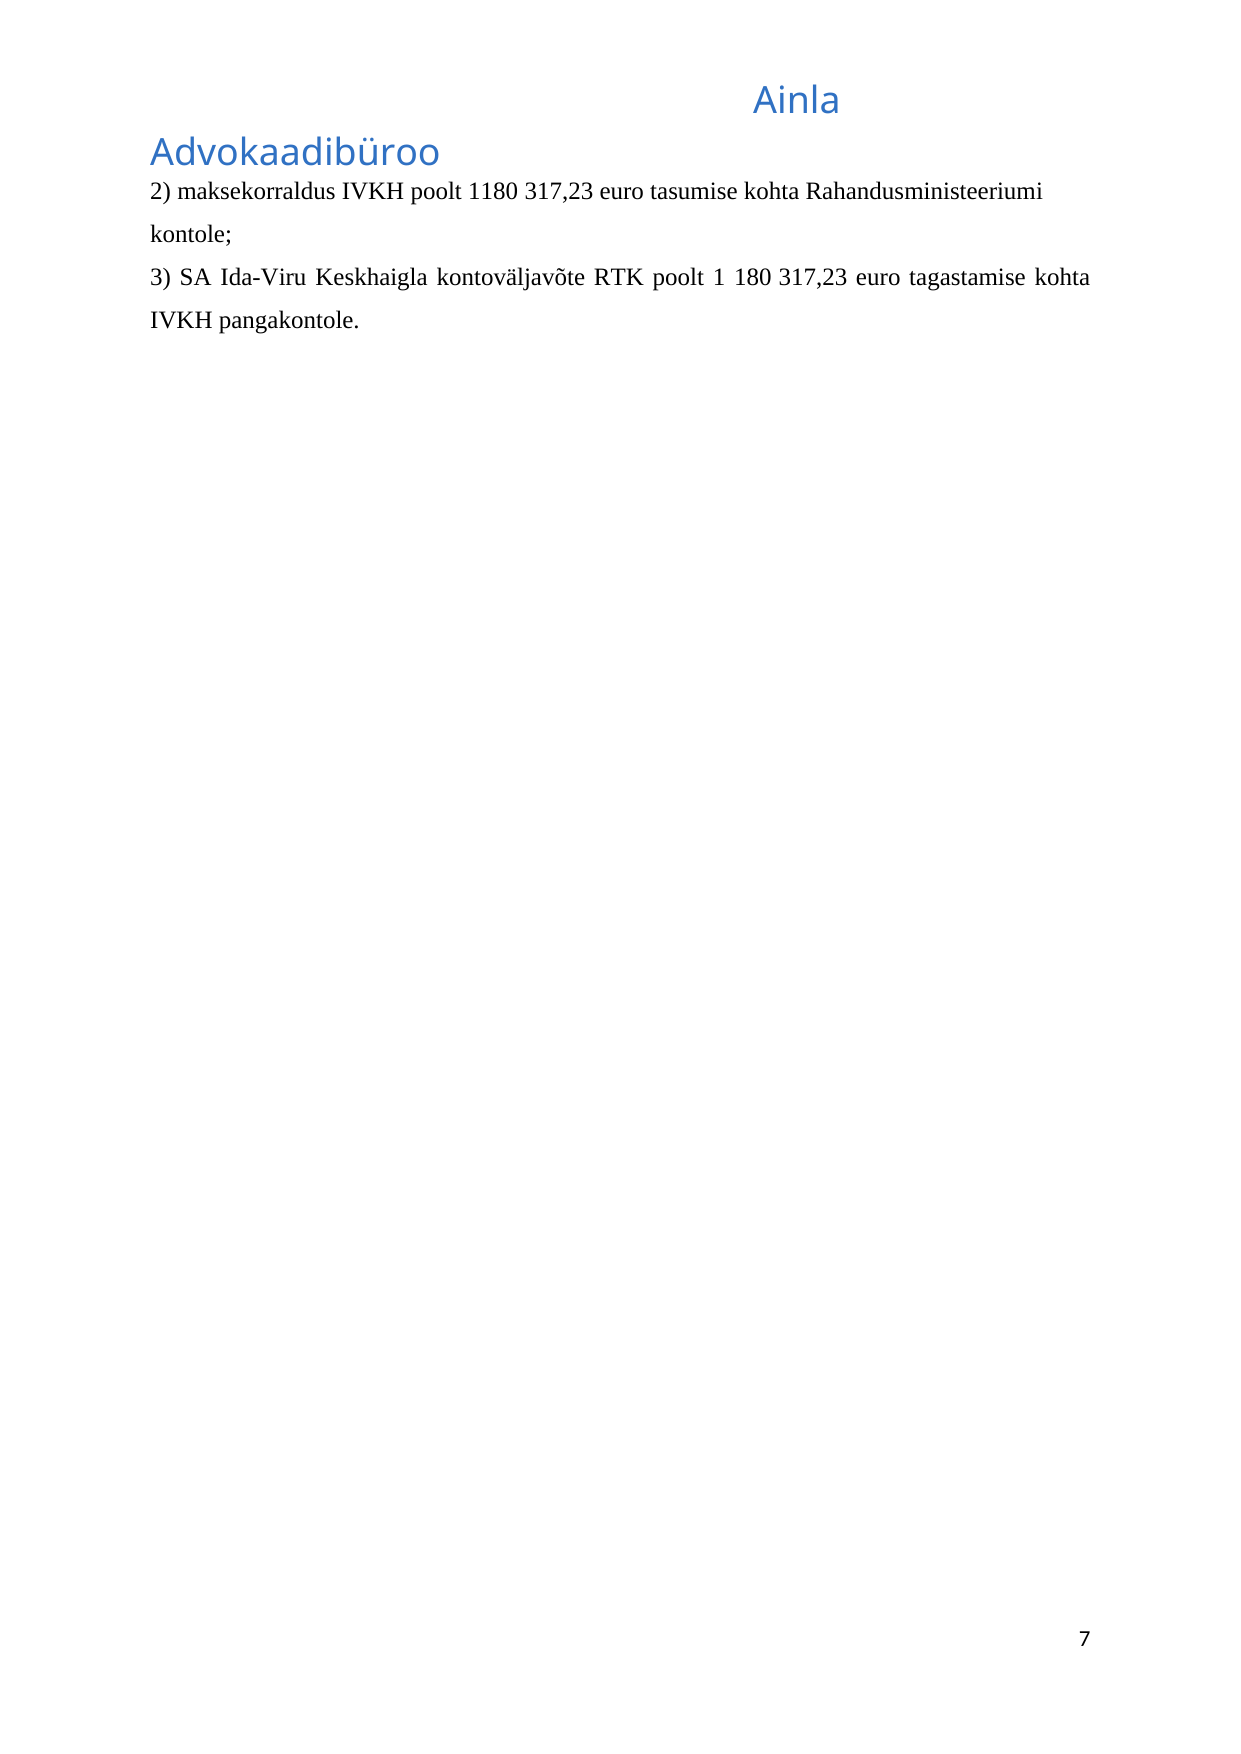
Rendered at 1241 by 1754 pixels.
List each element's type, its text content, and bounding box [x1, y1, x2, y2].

text 3) SA Ida-Viru Keskhaigla kontoväljavõte RTK poolt 1 180 317,23 euro tagastamise kohta IVKH pangakontole. [150, 262, 1090, 334]
text 2) maksekorraldus IVKH poolt 1180 317,23 euro tasumise kohta Rahandusministeeriumi kontole; [150, 176, 1090, 248]
